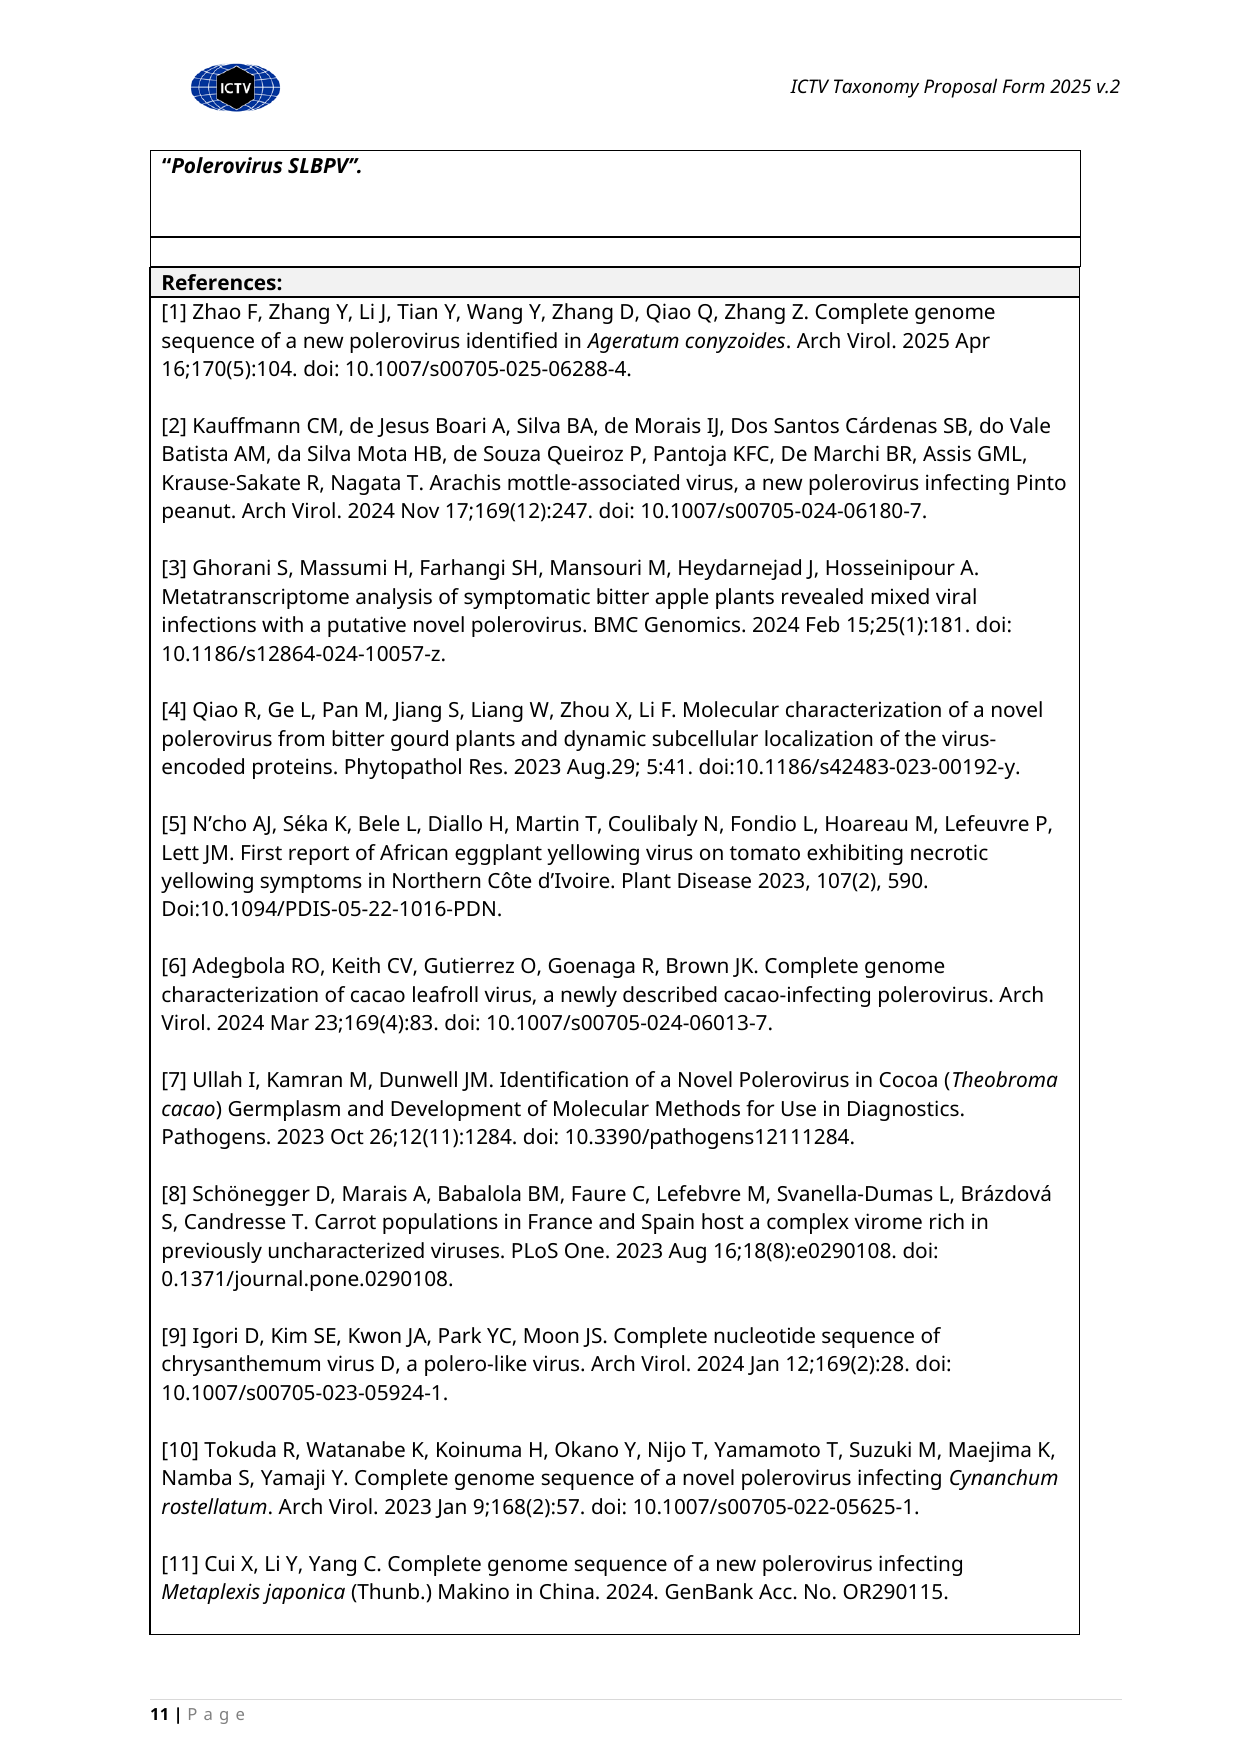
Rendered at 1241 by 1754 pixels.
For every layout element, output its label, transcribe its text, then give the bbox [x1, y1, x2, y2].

picture [190, 56, 282, 113]
table_cell [151, 238, 1080, 266]
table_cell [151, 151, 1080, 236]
table_header References: [151, 268, 1079, 296]
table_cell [151, 298, 1079, 1634]
